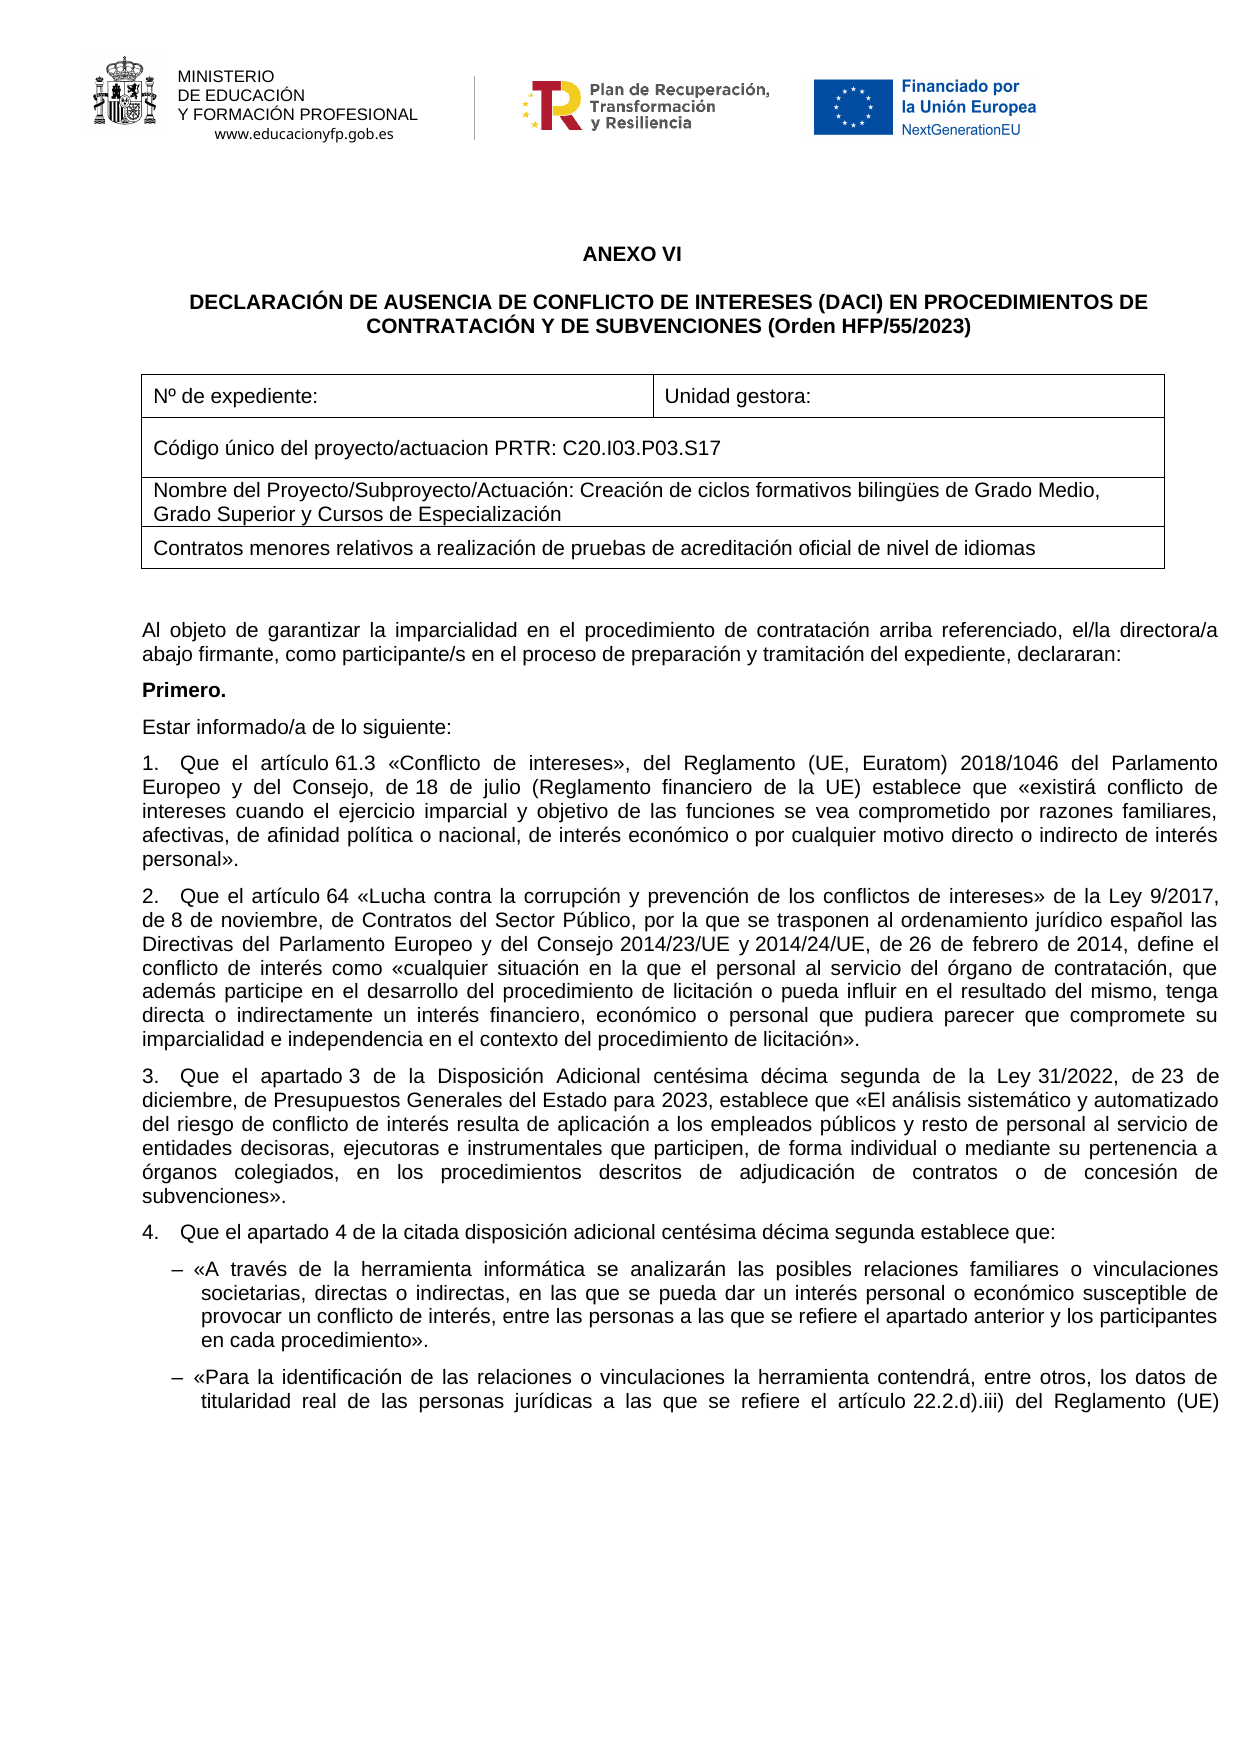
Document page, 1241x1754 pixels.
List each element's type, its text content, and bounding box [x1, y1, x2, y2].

text – «A través de la herramienta informática se analizarán las posibles relaciones familiares o vinculaciones societarias, directas o indirectas, en las que se pueda dar un interés personal o económico susceptible de provocar un conflicto de interés, entre las personas a las que se refiere el apartado anterior y los participantes en cada procedimiento». [171, 1256, 1219, 1352]
table_cell Código único del proyecto/actuacion PRTR: C20.I03.P03.S17 [142, 418, 1164, 477]
subtitle Primero. [83, 678, 1219, 702]
text 1. Que el artículo 61.3 «Conflicto de intereses», del Reglamento (UE, Euratom) 2018/1046 del Parlamento Europeo y del Consejo, de 18 de julio (Reglamento financiero de la UE) establece que «existirá conflicto de intereses cuando el ejercicio imparcial y objetivo de las funciones se vea comprometido por razones familiares, afectivas, de afinidad política o nacional, de interés económico o por cualquier motivo directo o indirecto de interés personal». [142, 751, 1219, 871]
picture [83, 52, 164, 136]
table_header Nº de expediente: [142, 375, 653, 417]
picture [518, 75, 771, 136]
text Al objeto de garantizar la imparcialidad en el procedimiento de contratación arriba referenciado, el/la directora/a abajo firmante, como participante/s en el proceso de preparación y tramitación del expediente, declararan: [142, 618, 1219, 666]
table_cell Contratos menores relativos a realización de pruebas de acreditación oficial de nivel de idiomas [142, 527, 1164, 568]
text 2. Que el artículo 64 «Lucha contra la corrupción y prevención de los conflictos de intereses» de la Ley 9/2017, de 8 de noviembre, de Contratos del Sector Público, por la que se trasponen al ordenamiento jurídico español las Directivas del Parlamento Europeo y del Consejo 2014/23/UE y 2014/24/UE, de 26 de febrero de 2014, define el conflicto de interés como «cualquier situación en la que el personal al servicio del órgano de contratación, que además participe en el desarrollo del procedimiento de licitación o pueda influir en el resultado del mismo, tenga directa o indirectamente un interés financiero, económico o personal que pudiera parecer que compromete su imparcialidad e independencia en el contexto del procedimiento de licitación». [142, 883, 1219, 1051]
text 3. Que el apartado 3 de la Disposición Adicional centésima décima segunda de la Ley 31/2022, de 23 de diciembre, de Presupuestos Generales del Estado para 2023, establece que «El análisis sistemático y automatizado del riesgo de conflicto de interés resulta de aplicación a los empleados públicos y resto de personal al servicio de entidades decisoras, ejecutoras e instrumentales que participen, de forma individual o mediante su pertenencia a órganos colegiados, en los procedimientos descritos de adjudicación de contratos o de concesión de subvenciones». [142, 1064, 1219, 1207]
table_header Unidad gestora: [654, 375, 1164, 417]
text DECLARACIÓN DE AUSENCIA DE CONFLICTO DE INTERESES (DACI) EN PROCEDIMIENTOS DE CONTRATACIÓN Y DE SUBVENCIONES (Orden HFP/55/2023) [142, 290, 1196, 338]
text ANEXO VI [83, 242, 1181, 266]
table_cell Nombre del Proyecto/Subproyecto/Actuación: Creación de ciclos formativos bilingües de Grado Medio, Grado Superior y Cursos de Especialización [142, 478, 1164, 526]
text Estar informado/a de lo siguiente: [142, 715, 1219, 739]
picture [804, 75, 1041, 140]
text 4. Que el apartado 4 de la citada disposición adicional centésima décima segunda establece que: [83, 1220, 1219, 1244]
